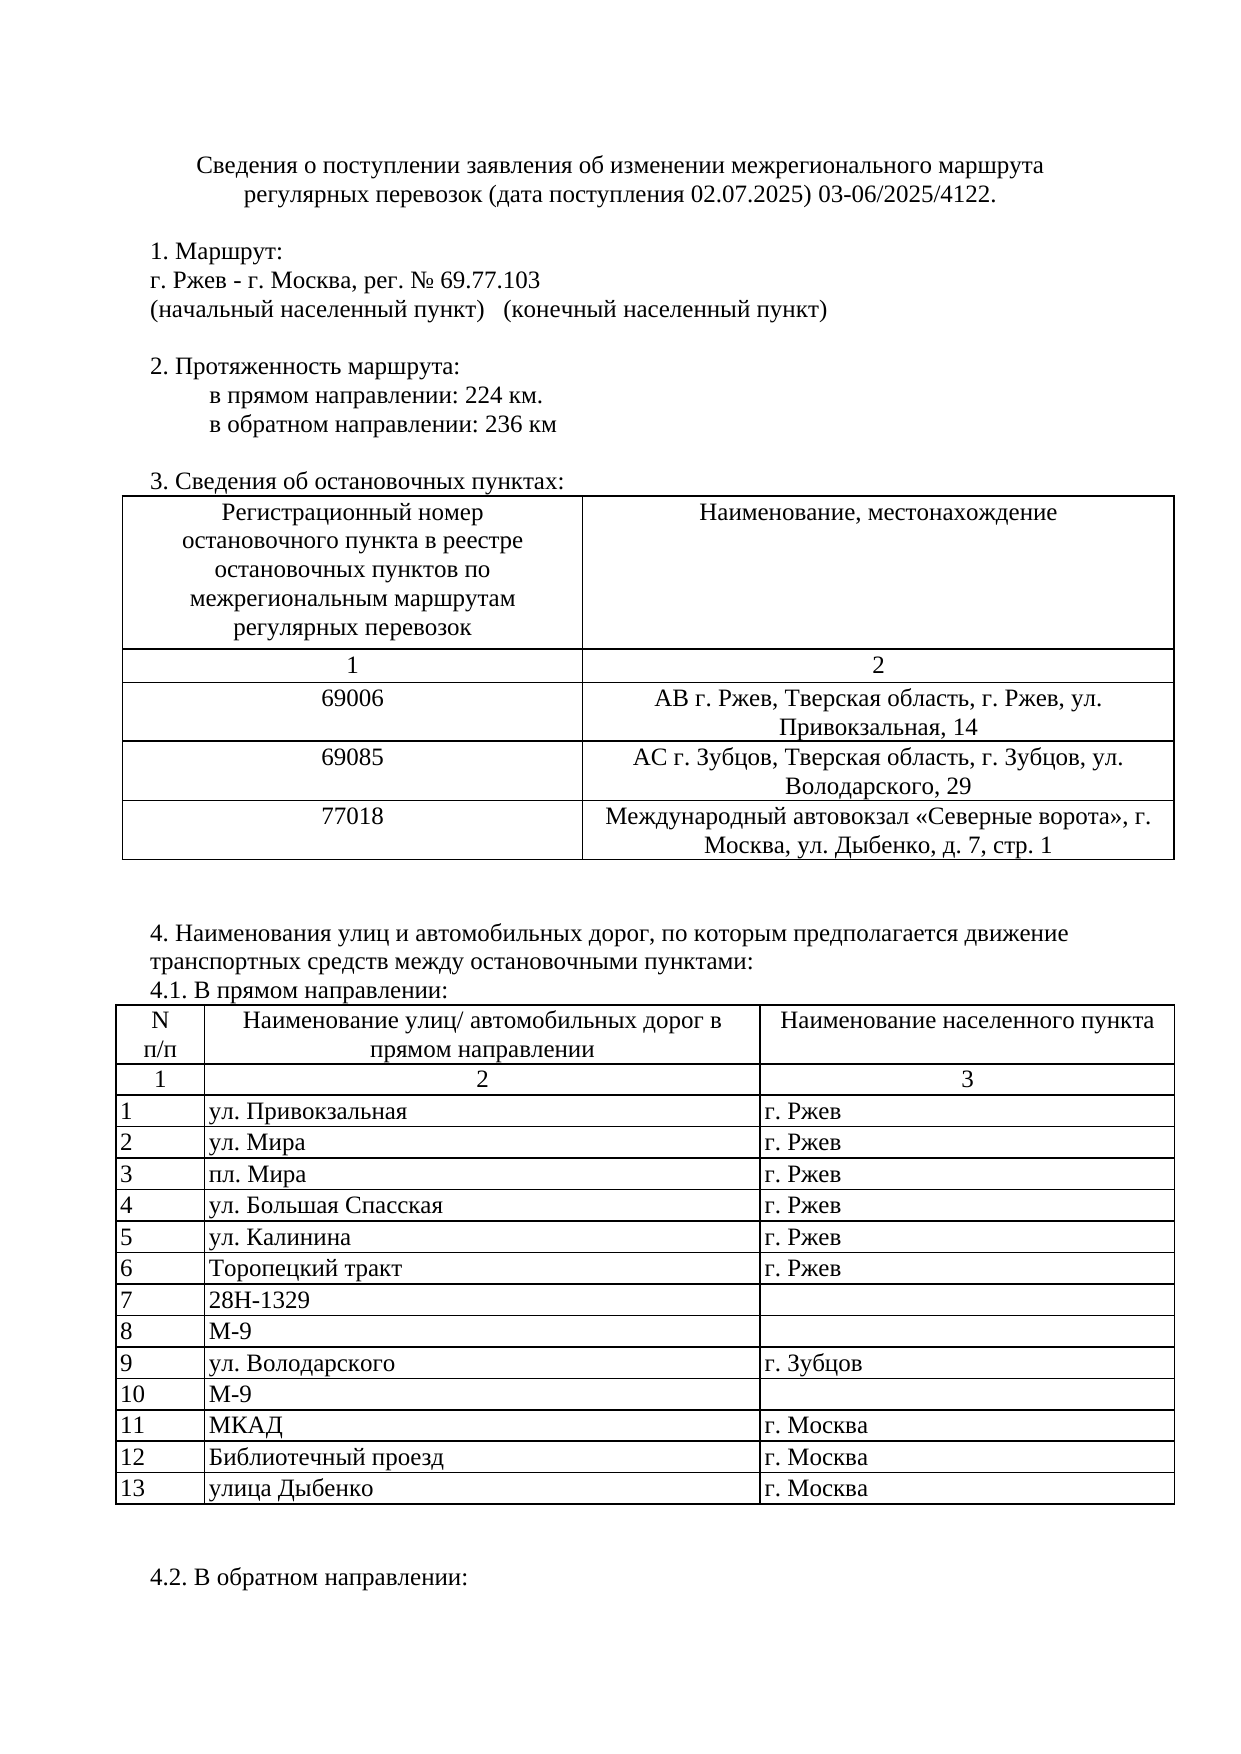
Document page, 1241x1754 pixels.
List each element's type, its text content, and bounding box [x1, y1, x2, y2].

table_cell ул. Большая Спасская [205, 1190, 759, 1220]
table_cell [761, 1316, 1174, 1346]
table_cell г. Ржев [761, 1127, 1174, 1157]
table_header Наименование, местонахождение [583, 497, 1173, 648]
table_cell г. Москва [761, 1411, 1174, 1440]
table_cell М-9 [205, 1379, 759, 1409]
table_cell пл. Мира [205, 1159, 759, 1189]
table_cell 28Н-1329 [205, 1285, 759, 1314]
table_header N п/п [117, 1006, 204, 1063]
table_cell г. Ржев [761, 1190, 1174, 1220]
table_cell 2 [205, 1065, 759, 1094]
table_cell улица Дыбенко [205, 1473, 759, 1503]
text 3. Сведения об остановочных пунктах: [150, 466, 1090, 495]
table_cell 3 [761, 1065, 1174, 1094]
table_cell 69085 [123, 742, 582, 799]
table_cell 5 [117, 1222, 204, 1252]
table_header Наименование населенного пункта [761, 1006, 1174, 1063]
table_cell 69006 [123, 683, 582, 740]
table_cell 10 [117, 1379, 204, 1409]
table_cell 2 [117, 1127, 204, 1157]
table_cell 1 [117, 1096, 204, 1126]
table_cell г. Ржев [761, 1159, 1174, 1189]
table_cell г. Ржев [761, 1253, 1174, 1283]
table_cell г. Ржев [761, 1096, 1174, 1126]
text 2. Протяженность маршрута: [150, 351, 1090, 380]
table_cell 8 [117, 1316, 204, 1346]
table_cell 11 [117, 1411, 204, 1440]
text (начальный населенный пункт) (конечный населенный пункт) [150, 294, 1090, 322]
table_header Регистрационный номер остановочного пункта в реестре остановочных пунктов по межрегиональным маршрутам регулярных перевозок [123, 497, 582, 648]
table_cell [761, 1379, 1174, 1409]
table_cell АВ г. Ржев, Тверская область, г. Ржев, ул. Привокзальная, 14 [583, 683, 1173, 740]
table_cell Торопецкий тракт [205, 1253, 759, 1283]
table_cell 9 [117, 1348, 204, 1377]
text г. Ржев - г. Москва, рег. № 69.77.103 [150, 265, 1090, 294]
text в прямом направлении: 224 км. [150, 380, 1090, 409]
table_cell ул. Привокзальная [205, 1096, 759, 1126]
table_cell г. Ржев [761, 1222, 1174, 1252]
table_cell [761, 1285, 1174, 1314]
table_header Наименование улиц/ автомобильных дорог в прямом направлении [205, 1006, 759, 1063]
table_cell 12 [117, 1442, 204, 1472]
table_cell МКАД [205, 1411, 759, 1440]
table_cell 2 [583, 650, 1173, 681]
table_cell ул. Мира [205, 1127, 759, 1157]
table_cell г. Москва [761, 1473, 1174, 1503]
text 4.2. В обратном направлении: [150, 1562, 1090, 1591]
table_cell ул. Володарского [205, 1348, 759, 1377]
table_cell 1 [117, 1065, 204, 1094]
table_cell Библиотечный проезд [205, 1442, 759, 1472]
table_cell 13 [117, 1473, 204, 1503]
table_cell Международный автовокзал «Северные ворота», г. Москва, ул. Дыбенко, д. 7, стр. 1 [583, 801, 1173, 858]
table_cell 6 [117, 1253, 204, 1283]
text в обратном направлении: 236 км [150, 409, 1090, 437]
table_cell 4 [117, 1190, 204, 1220]
table_cell г. Зубцов [761, 1348, 1174, 1377]
text 4. Наименования улиц и автомобильных дорог, по которым предполагается движение транспортных средств между остановочными пунктами: [150, 918, 1090, 975]
table_cell г. Москва [761, 1442, 1174, 1472]
text 4.1. В прямом направлении: [150, 975, 1090, 1004]
table_cell М-9 [205, 1316, 759, 1346]
table_cell ул. Калинина [205, 1222, 759, 1252]
table_cell 3 [117, 1159, 204, 1189]
table_cell 77018 [123, 801, 582, 858]
text Сведения о поступлении заявления об изменении межрегионального маршрута регулярных перевозок (дата поступления 02.07.2025) 03-06/2025/4122. [150, 150, 1090, 207]
table_cell АС г. Зубцов, Тверская область, г. Зубцов, ул. Володарского, 29 [583, 742, 1173, 799]
text 1. Маршрут: [150, 236, 1090, 265]
table_cell 7 [117, 1285, 204, 1314]
table_cell 1 [123, 650, 582, 681]
